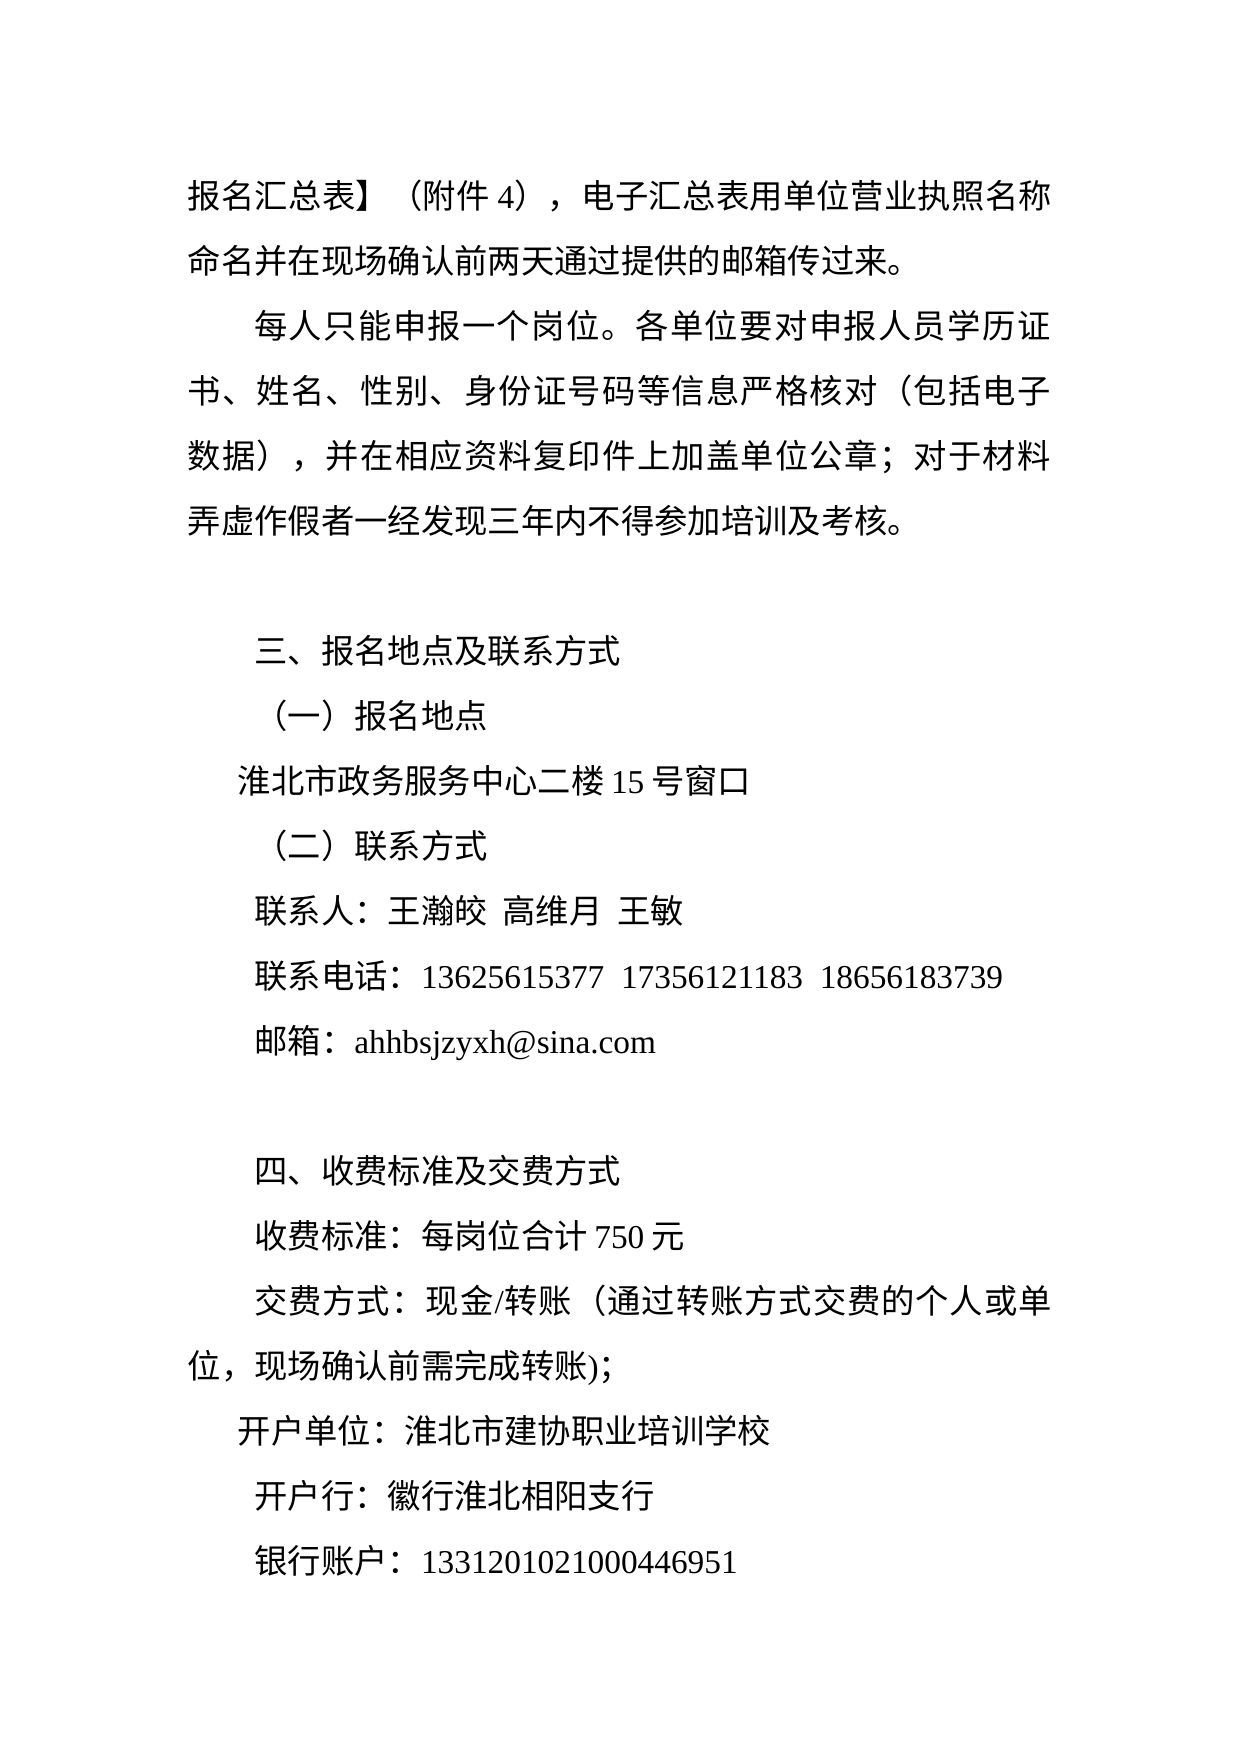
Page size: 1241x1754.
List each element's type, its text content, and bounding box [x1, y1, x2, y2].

text 联系电话：13625615377 17356121183 18656183739 [187, 942, 1053, 1007]
text 收费标准：每岗位合计750元 [187, 1202, 1053, 1267]
text 三、报名地点及联系方式 [187, 617, 1053, 682]
text 开户单位：淮北市建协职业培训学校 [187, 1397, 1053, 1462]
text （一）报名地点 [187, 682, 1053, 747]
text 银行账户：1331201021000446951 [187, 1527, 1053, 1592]
text （二）联系方式 [187, 812, 1053, 877]
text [187, 162, 1053, 292]
text 淮北市政务服务中心二楼15号窗口 [187, 747, 1053, 812]
text 开户行：徽行淮北相阳支行 [187, 1462, 1053, 1527]
text 四、收费标准及交费方式 [187, 1137, 1053, 1202]
text 联系人：王瀚皎 高维月 王敏 [187, 877, 1053, 942]
text 每人只能申报一个岗位。各单位要对申报人员学历证书、姓名、性别、身份证号码等信息严格核对（包括电子数据），并在相应资料复印件上加盖单位公章；对于材料弄虚作假者一经发现三年内不得参加培训及考核。 [187, 292, 1053, 552]
text 交费方式：现金/转账（通过转账方式交费的个人或单位，现场确认前需完成转账)； [187, 1267, 1053, 1397]
text 邮箱：ahhbsjzyxh@sina.com [187, 1007, 1053, 1072]
